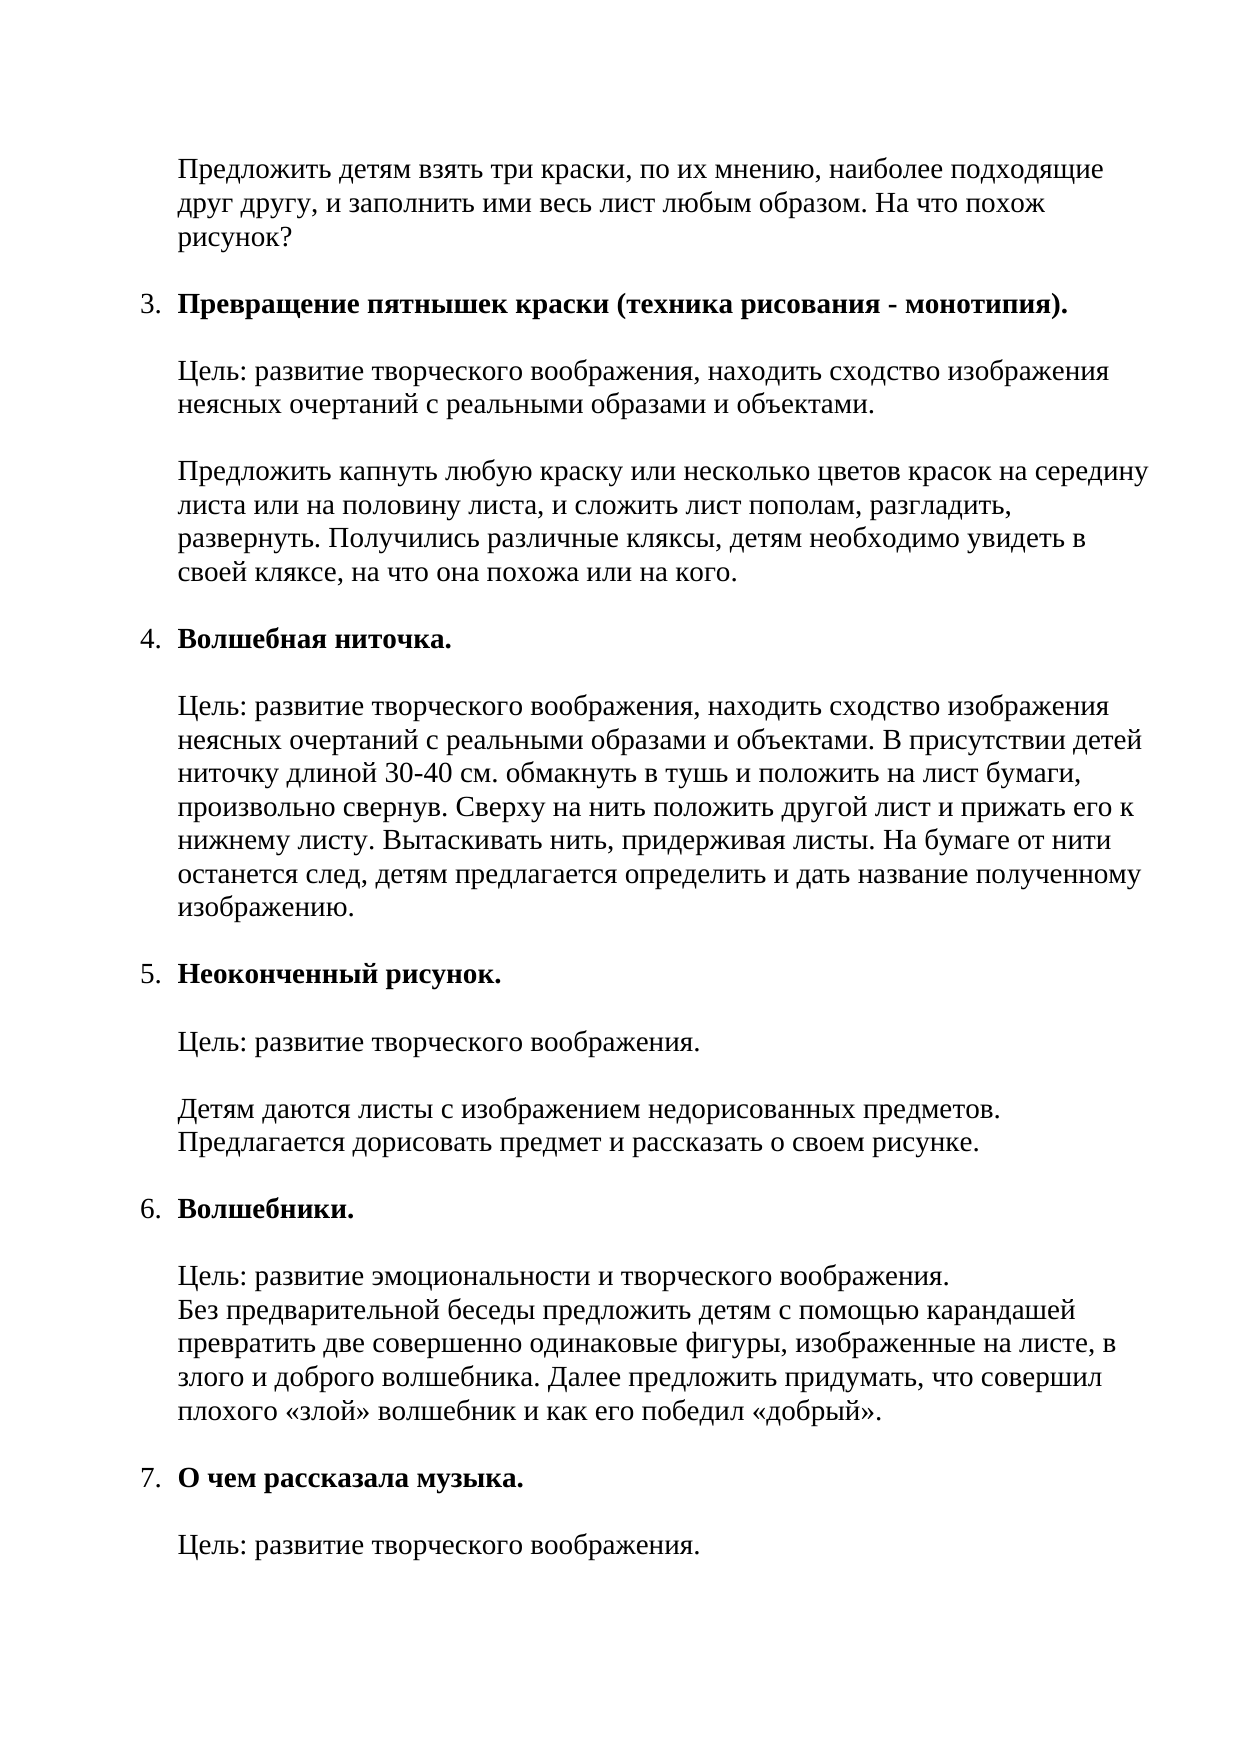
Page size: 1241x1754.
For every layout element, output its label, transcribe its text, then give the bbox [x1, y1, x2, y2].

list О чем рассказала музыка. [140, 1460, 1152, 1493]
list Превращение пятнышек краски (техника рисования - монотипия). [140, 286, 1152, 319]
text Предложить детям взять три краски, по их мнению, наиболее подходящие друг другу, и заполнить ими весь лист любым образом. На что похож рисунок? [177, 152, 1152, 252]
text Детям даются листы с изображением недорисованных предметов. Предлагается дорисовать предмет и рассказать о своем рисунке. [177, 1091, 1152, 1158]
text Цель: развитие творческого воображения, находить сходство изображения неясных очертаний с реальными образами и объектами. В присутствии детей ниточку длиной 30-40 см. обмакнуть в тушь и положить на лист бумаги, произвольно свернув. Сверху на нить положить другой лист и прижать его к нижнему листу. Вытаскивать нить, придерживая листы. На бумаге от нити останется след, детям предлагается определить и дать название полученному изображению. [177, 688, 1152, 923]
text Цель: развитие творческого воображения, находить сходство изображения неясных очертаний с реальными образами и объектами. [177, 353, 1152, 420]
list Волшебная ниточка. [140, 621, 1152, 655]
text Без предварительной беседы предложить детям с помощью карандашей превратить две совершенно одинаковые фигуры, изображенные на листе, в злого и доброго волшебника. Далее предложить придумать, что совершил плохого «злой» волшебник и как его победил «добрый». [177, 1292, 1152, 1426]
list Волшебники. [140, 1191, 1152, 1225]
text Цель: развитие эмоциональности и творческого воображения. [177, 1258, 1152, 1292]
text Цель: развитие творческого воображения. [177, 1024, 1152, 1057]
text Предложить капнуть любую краску или несколько цветов красок на середину листа или на половину листа, и сложить лист пополам, разгладить, развернуть. Получились различные кляксы, детям необходимо увидеть в своей кляксе, на что она похожа или на кого. [177, 453, 1152, 588]
list Неоконченный рисунок. [140, 957, 1152, 990]
text Цель: развитие творческого воображения. [177, 1527, 1152, 1560]
